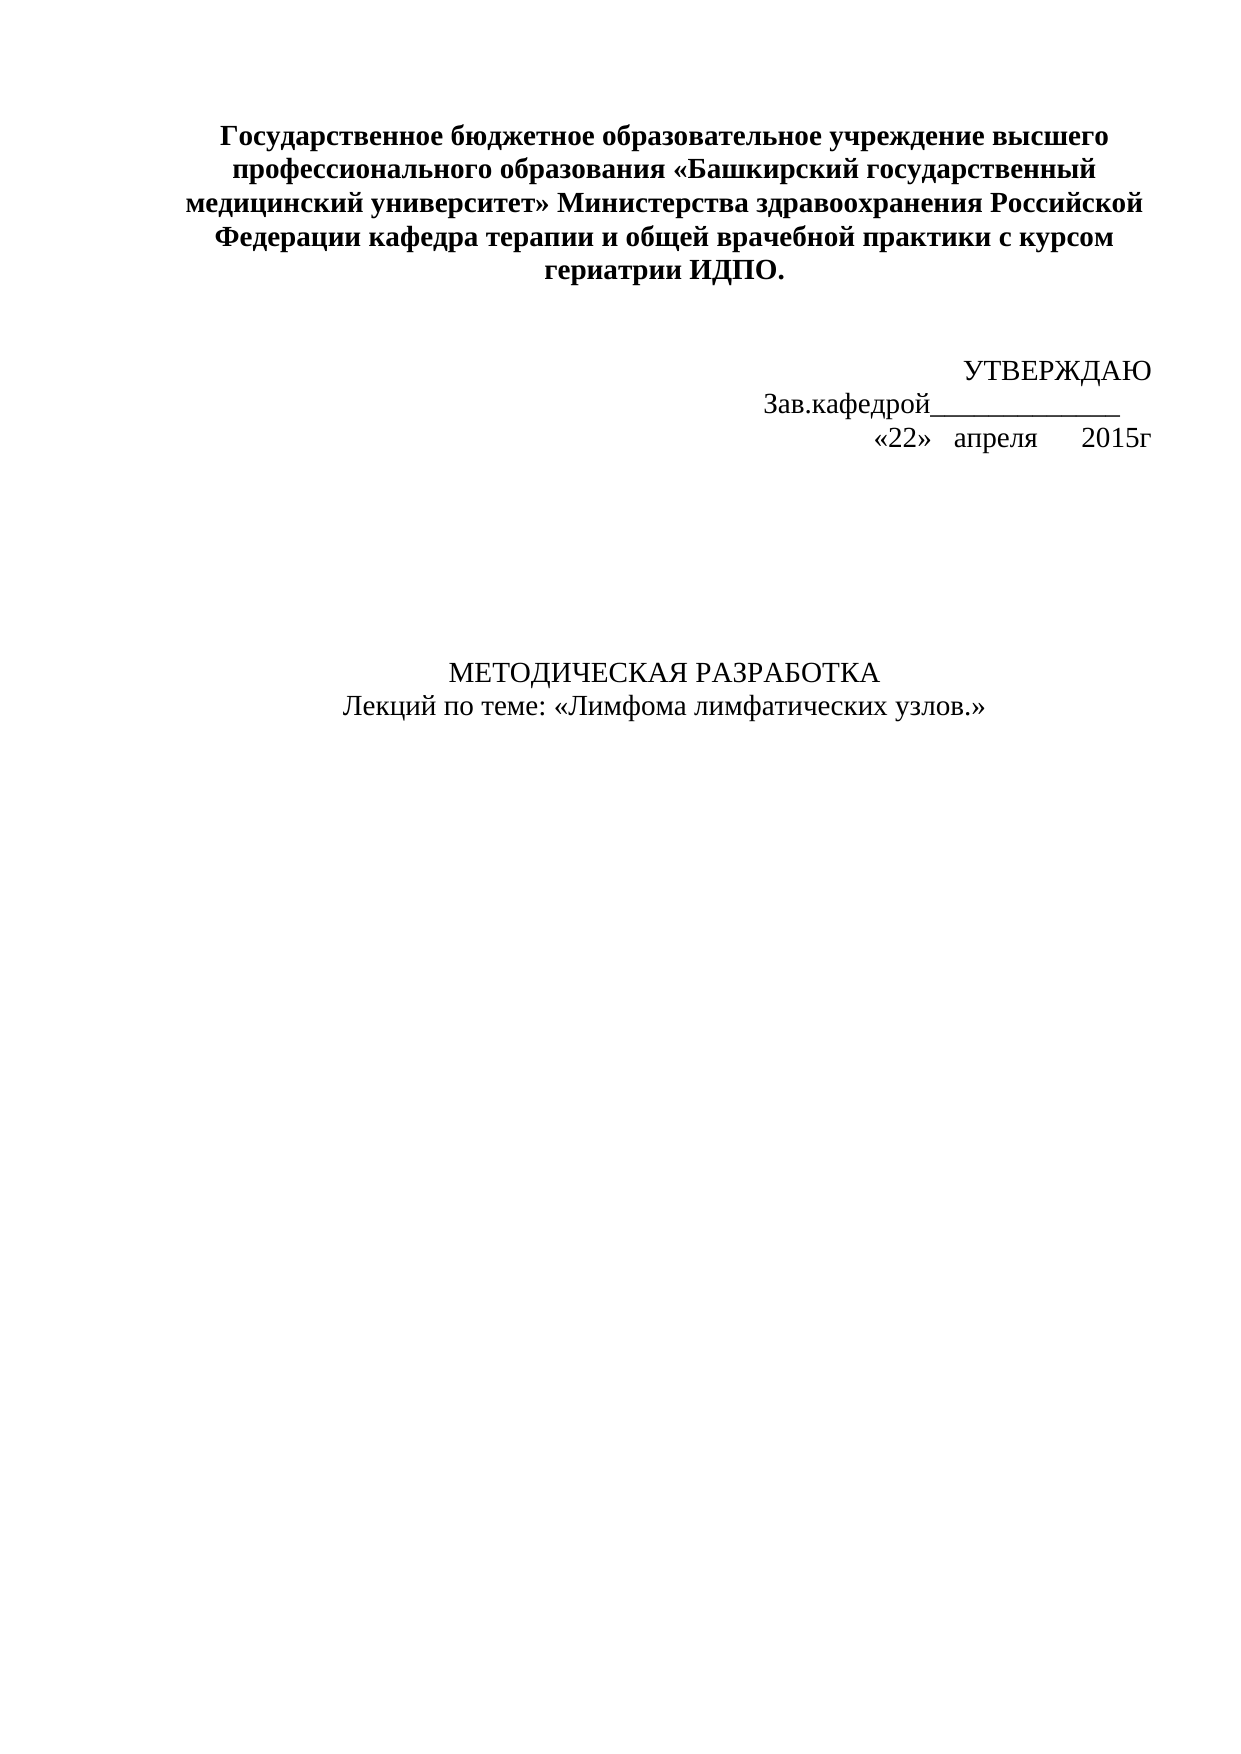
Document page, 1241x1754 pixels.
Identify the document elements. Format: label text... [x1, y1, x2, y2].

text Зав.кафедрой_____________ [177, 386, 1152, 420]
text Лекций по теме: «Лимфома лимфатических узлов.» [177, 688, 1152, 722]
text УТВЕРЖДАЮ [177, 353, 1152, 386]
text МЕТОДИЧЕСКАЯ РАЗРАБОТКА [177, 655, 1152, 688]
text Государственное бюджетное образовательное учреждение высшего профессионального образования «Башкирский государственный медицинский университет» Министерства здравоохранения Российской Федерации кафедра терапии и общей врачебной практики с курсом гериатрии ИДПО. [177, 118, 1152, 286]
text «22» апреля 2015г [177, 420, 1152, 453]
